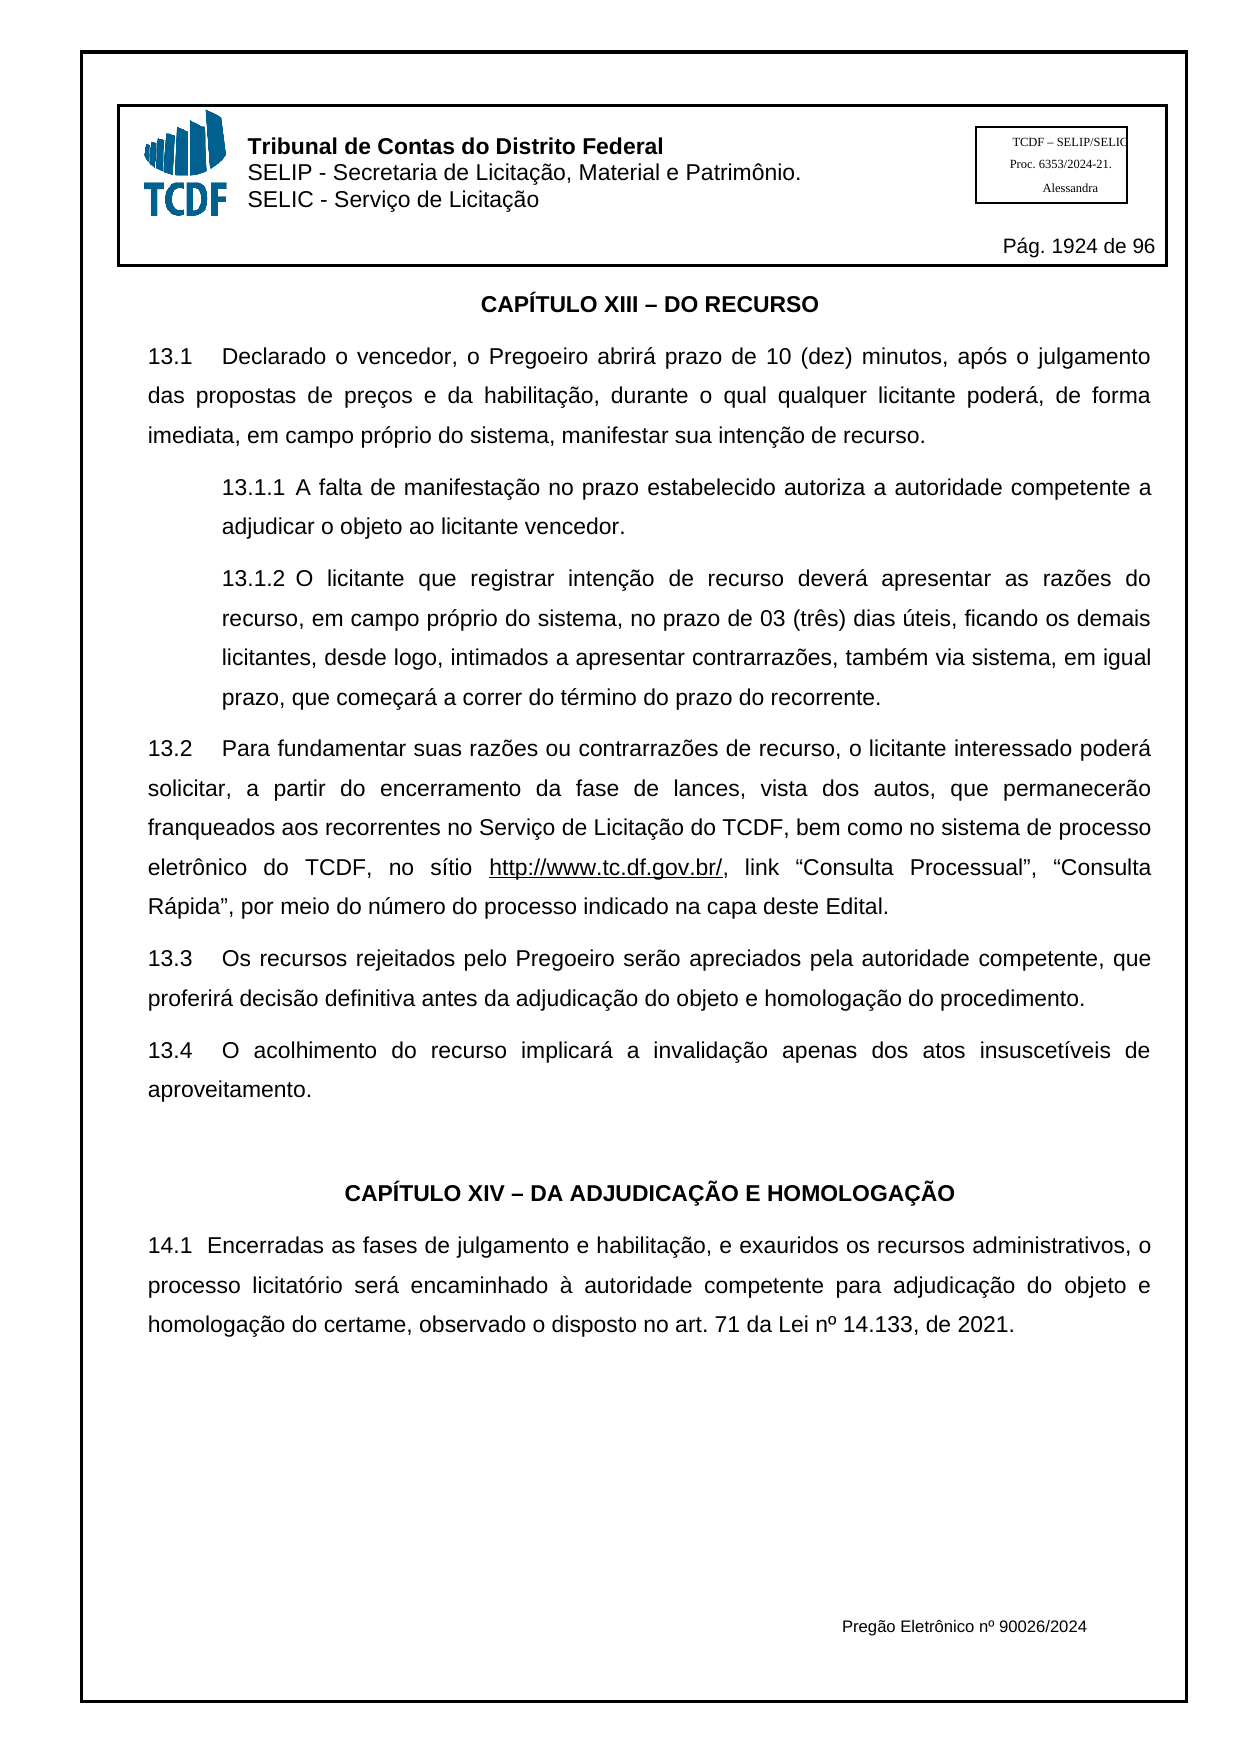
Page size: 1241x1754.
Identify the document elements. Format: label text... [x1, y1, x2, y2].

text 13.3 Os recursos rejeitados pelo Pregoeiro serão apreciados pela autoridade competente, que proferirá decisão definitiva antes da adjudicação do objeto e homologação do procedimento. [148, 945, 1152, 1011]
text 13.4 O acolhimento do recurso implicará a invalidação apenas dos atos insuscetíveis de aproveitamento. [148, 1037, 1152, 1103]
text 13.1 Declarado o vencedor, o Pregoeiro abrirá prazo de 10 (dez) minutos, após o julgamento das propostas de preços e da habilitação, durante o qual qualquer licitante poderá, de forma imediata, em campo próprio do sistema, manifestar sua intenção de recurso. [148, 343, 1152, 448]
text capítulo XIII – do RECURSO [148, 291, 1152, 317]
text 13.1.1 A falta de manifestação no prazo estabelecido autoriza a autoridade competente a adjudicar o objeto ao licitante vencedor. [222, 473, 1152, 539]
text 13.1.2 O licitante que registrar intenção de recurso deverá apresentar as razões do recurso, em campo próprio do sistema, no prazo de 03 (três) dias úteis, ficando os demais licitantes, desde logo, intimados a apresentar contrarrazões, também via sistema, em igual prazo, que começará a correr do término do prazo do recorrente. [222, 565, 1152, 710]
picture [129, 107, 241, 218]
text 13.2 Para fundamentar suas razões ou contrarrazões de recurso, o licitante interessado poderá solicitar, a partir do encerramento da fase de lances, vista dos autos, que permanecerão franqueados aos recorrentes no Serviço de Licitação do TCDF, bem como no sistema de processo eletrônico do TCDF, no sítio http://www.tc.df.gov.br/, link “Consulta Processual”, “Consulta Rápida”, por meio do número do processo indicado na capa deste Edital. [148, 735, 1152, 920]
subtitle CAPÍTULO XIV – DA ADJUDICAÇÃO E HOMOLOGAÇÃO [148, 1180, 1152, 1207]
text 14.1 Encerradas as fases de julgamento e habilitação, e exauridos os recursos administrativos, o processo licitatório será encaminhado à autoridade competente para adjudicação do objeto e homologação do certame, observado o disposto no art. 71 da Lei nº 14.133, de 2021. [148, 1232, 1152, 1337]
